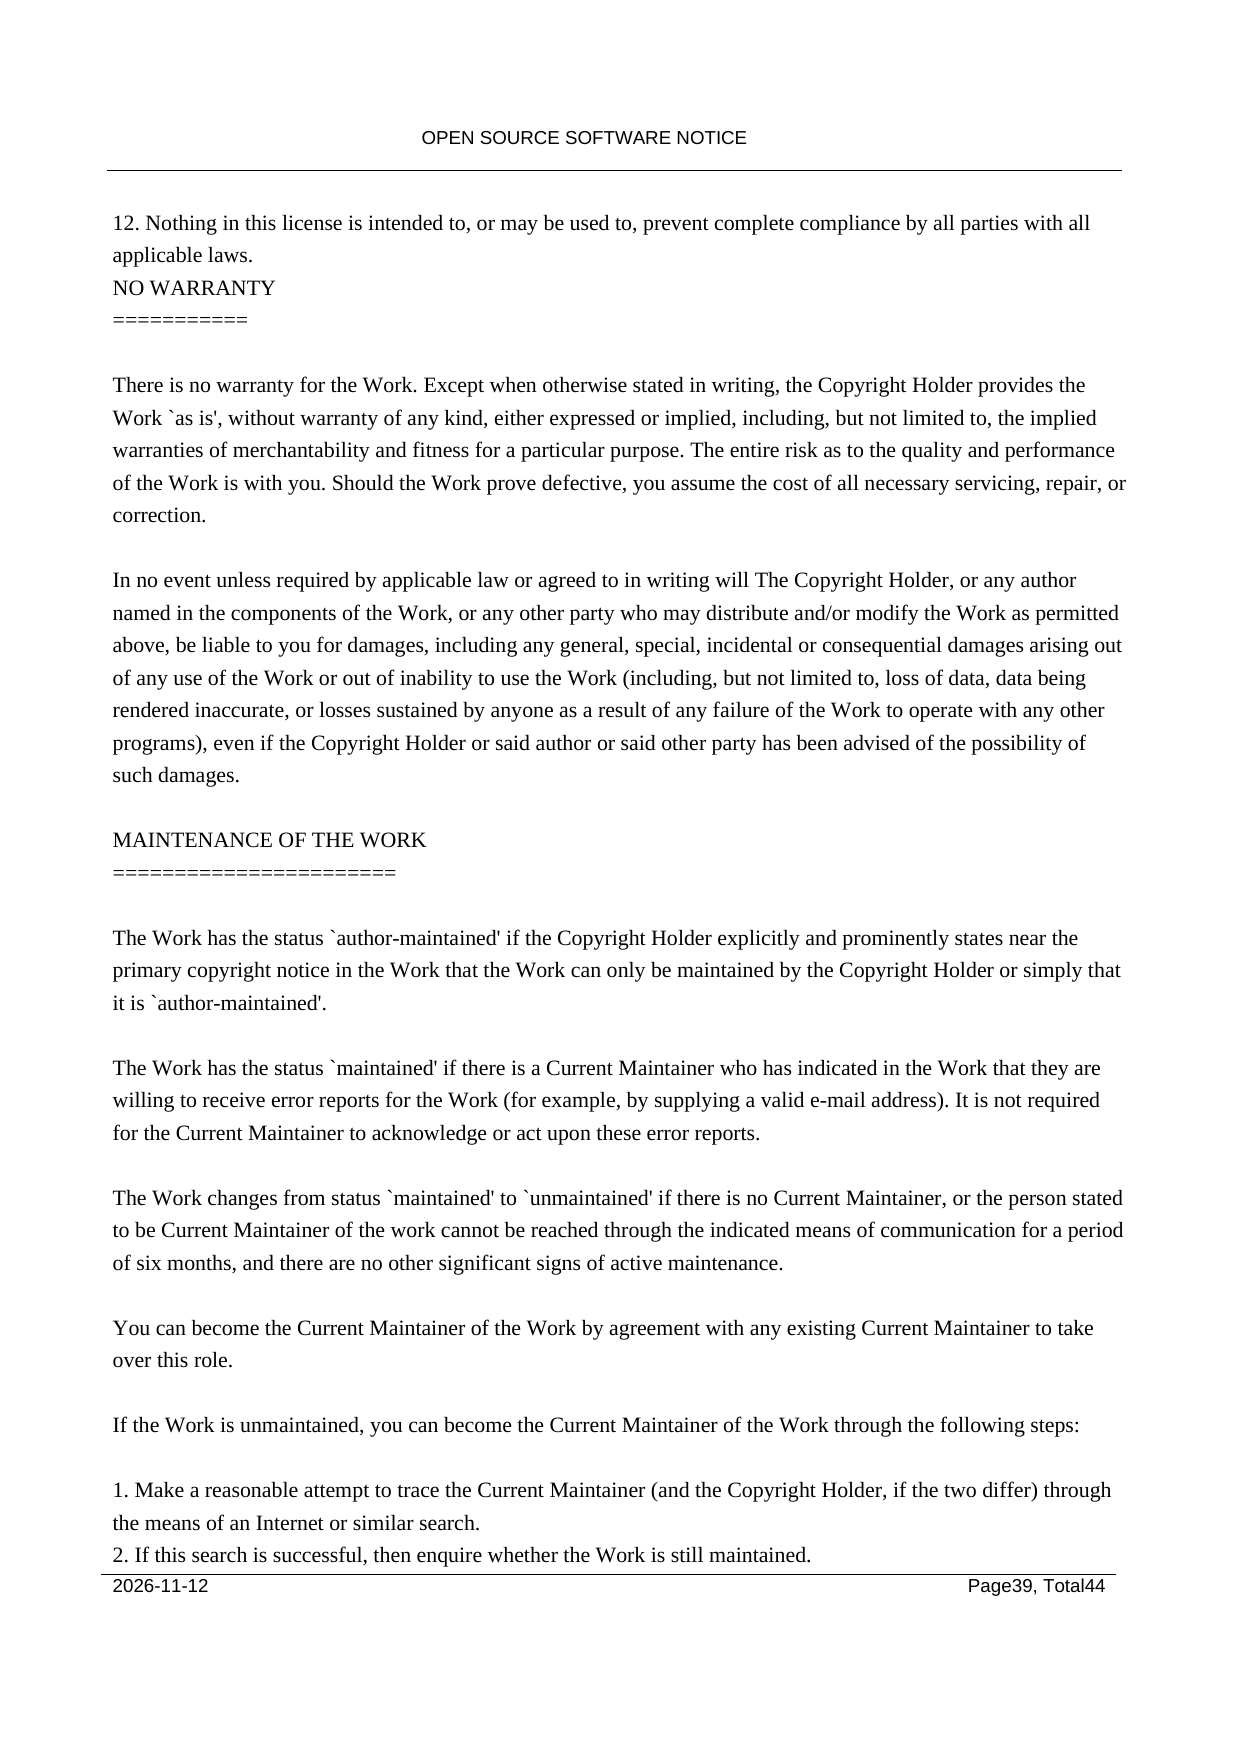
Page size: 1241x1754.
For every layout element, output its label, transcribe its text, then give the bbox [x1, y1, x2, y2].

text The Work has the status `author-maintained' if the Copyright Holder explicitly and prominently states near the primary copyright notice in the Work that the Work can only be maintained by the Copyright Holder or simply that it is `author-maintained'. [112, 921, 1128, 1019]
text The Work changes from status `maintained' to `unmaintained' if there is no Current Maintainer, or the person stated to be Current Maintainer of the work cannot be reached through the indicated means of communication for a period of six months, and there are no other significant signs of active maintenance. [112, 1181, 1128, 1279]
text If the Work is unmaintained, you can become the Current Maintainer of the Work through the following steps: [112, 1409, 1128, 1441]
text 1. Make a reasonable attempt to trace the Current Maintainer (and the Copyright Holder, if the two differ) through the means of an Internet or similar search. [112, 1474, 1128, 1539]
text 12. Nothing in this license is intended to, or may be used to, prevent complete compliance by all parties with all applicable laws. [112, 206, 1128, 271]
text ======================= [112, 856, 1128, 889]
text The Work has the status `maintained' if there is a Current Maintainer who has indicated in the Work that they are willing to receive error reports for the Work (for example, by supplying a valid e-mail address). It is not required for the Current Maintainer to acknowledge or act upon these error reports. [112, 1051, 1128, 1149]
text There is no warranty for the Work. Except when otherwise stated in writing, the Copyright Holder provides the Work `as is', without warranty of any kind, either expressed or implied, including, but not limited to, the implied warranties of merchantability and fitness for a particular purpose. The entire risk as to the quality and performance of the Work is with you. Should the Work prove defective, you assume the cost of all necessary servicing, repair, or correction. [112, 369, 1128, 531]
text =========== [112, 304, 1128, 336]
text You can become the Current Maintainer of the Work by agreement with any existing Current Maintainer to take over this role. [112, 1311, 1128, 1376]
text In no event unless required by applicable law or agreed to in writing will The Copyright Holder, or any author named in the components of the Work, or any other party who may distribute and/or modify the Work as permitted above, be liable to you for damages, including any general, special, incidental or consequential damages arising out of any use of the Work or out of inability to use the Work (including, but not limited to, loss of data, data being rendered inaccurate, or losses sustained by anyone as a result of any failure of the Work to operate with any other programs), even if the Copyright Holder or said author or said other party has been advised of the possibility of such damages. [112, 564, 1128, 791]
text 2. If this search is successful, then enquire whether the Work is still maintained. [112, 1539, 1128, 1571]
text NO WARRANTY [112, 271, 1128, 304]
text MAINTENANCE OF THE WORK [112, 824, 1128, 856]
